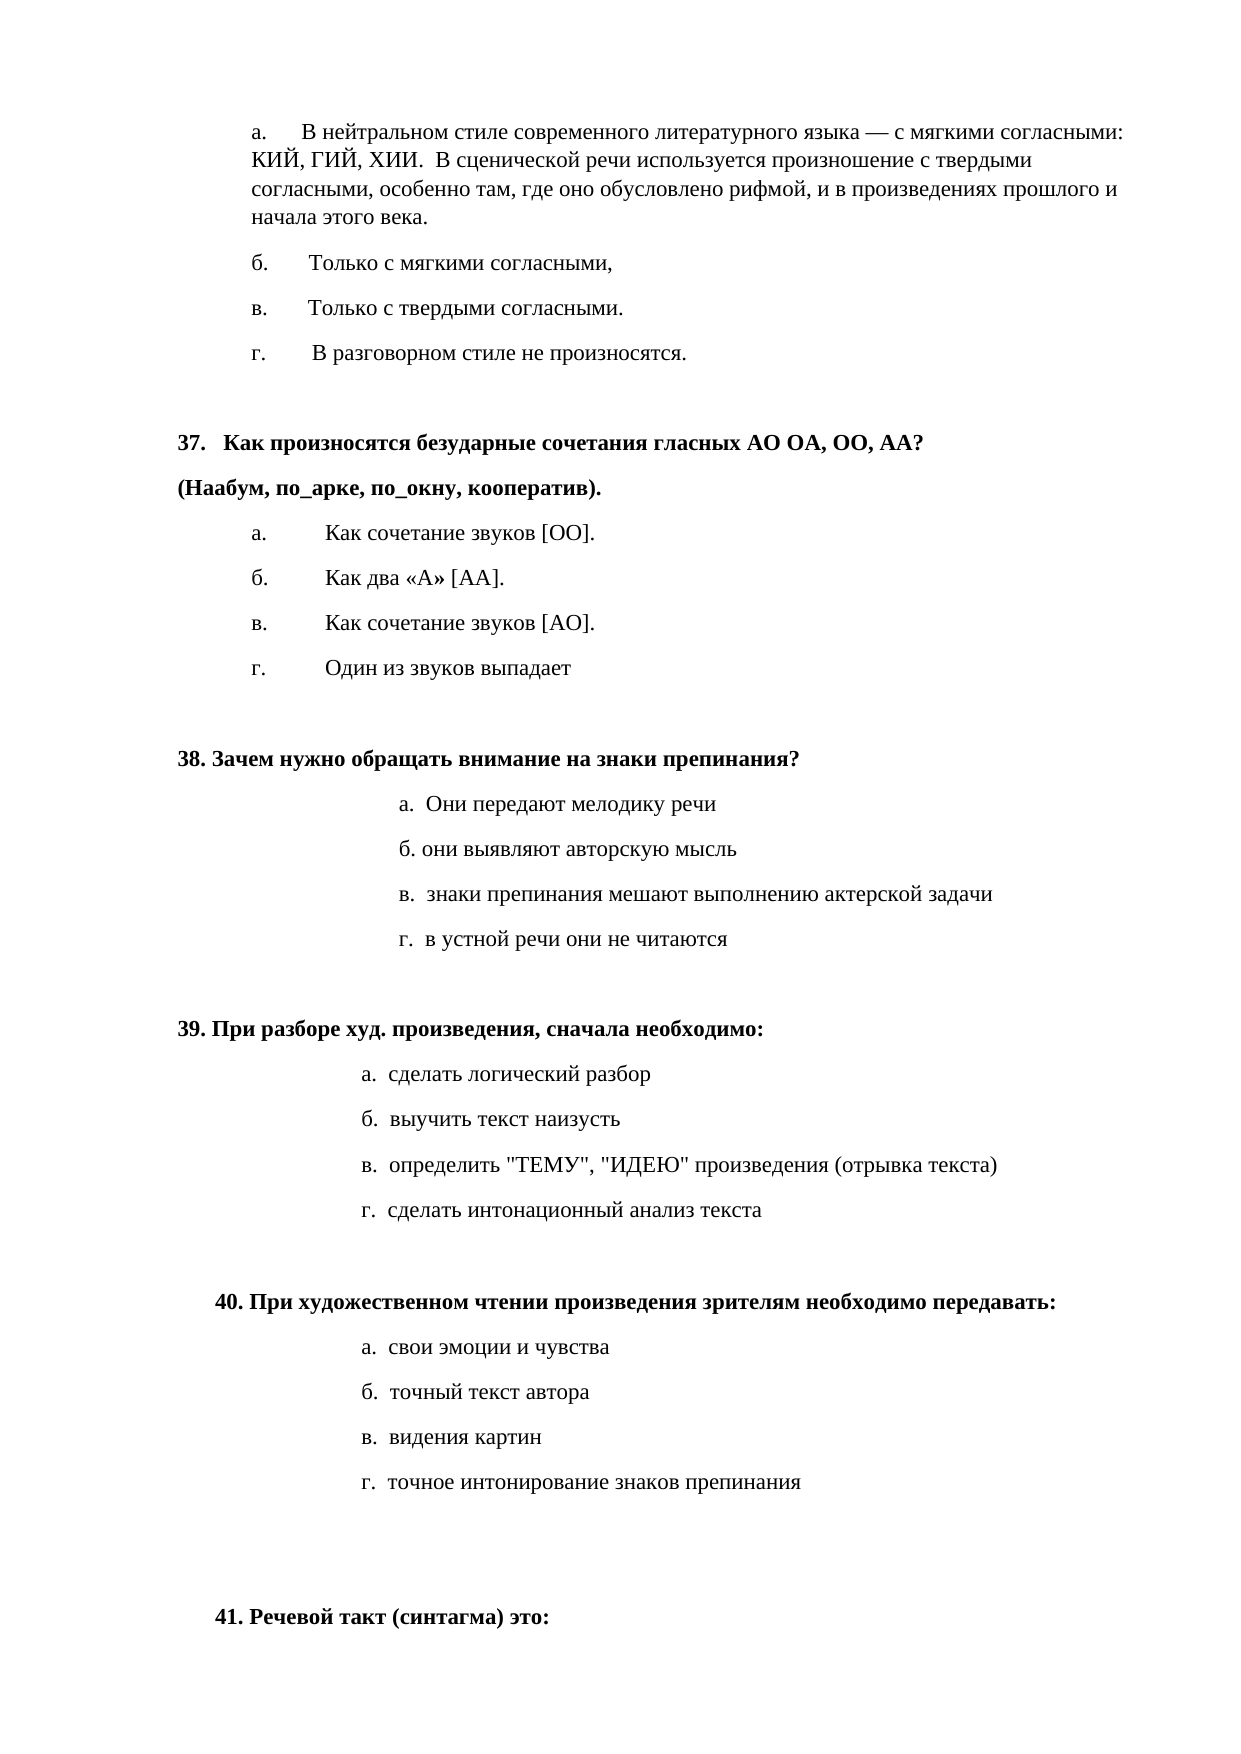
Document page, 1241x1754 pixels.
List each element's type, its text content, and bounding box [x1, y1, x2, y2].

text 40. При художественном чтении произведения зрителям необходимо передавать: [215, 1288, 1152, 1314]
text б. Как два «А» [АА]. [251, 564, 1152, 591]
text б. точный текст автора [361, 1378, 1152, 1404]
text в. определить "ТЕМУ", "ИДЕЮ" произведения (отрывка текста) [361, 1151, 1152, 1177]
text б. Только с мягкими согласными, [251, 248, 1152, 275]
text г. точное интонирование знаков препинания [361, 1468, 1152, 1494]
text г. В разговорном стиле не произносятся. [251, 339, 1152, 365]
text а. В нейтральном стиле современного литературного языка — с мягкими согласными: КИЙ, ГИЙ, ХИИ. В сценической речи используется произношение с твердыми согласными, особенно там, где оно обусловлено рифмой, и в произведениях прошлого и начала этого века. [251, 118, 1152, 230]
text г. Один из звуков выпадает [251, 654, 1152, 681]
text 39. При разборе худ. произведения, сначала необходимо: [177, 1015, 1152, 1042]
text б. выучить текст наизусть [361, 1106, 1152, 1132]
text в. знаки препинания мешают выполнению актерской задачи [177, 880, 1152, 906]
text а. свои эмоции и чувства [361, 1333, 1152, 1359]
text г. сделать интонационный анализ текста [361, 1196, 1152, 1222]
text 38. Зачем нужно обращать внимание на знаки препинания? [177, 745, 1152, 771]
text 37. Как произносятся безударные сочетания гласных АО ОА, ОО, АА? [177, 429, 1152, 455]
text а. сделать логический разбор [361, 1060, 1152, 1087]
text в. Только с твердыми согласными. [251, 294, 1152, 320]
text а. Как сочетание звуков [ОО]. [251, 519, 1152, 546]
text г. в устной речи они не читаются [177, 925, 1152, 951]
text 41. Речевой такт (синтагма) это: [215, 1603, 1152, 1630]
text в. Как сочетание звуков [АО]. [251, 609, 1152, 636]
text б. они выявляют авторскую мысль [177, 835, 1152, 861]
text (Наабум, по_арке, по_окну, кооператив). [177, 474, 1152, 500]
text в. видения картин [361, 1423, 1152, 1449]
text а. Они передают мелодику речи [177, 790, 1152, 816]
